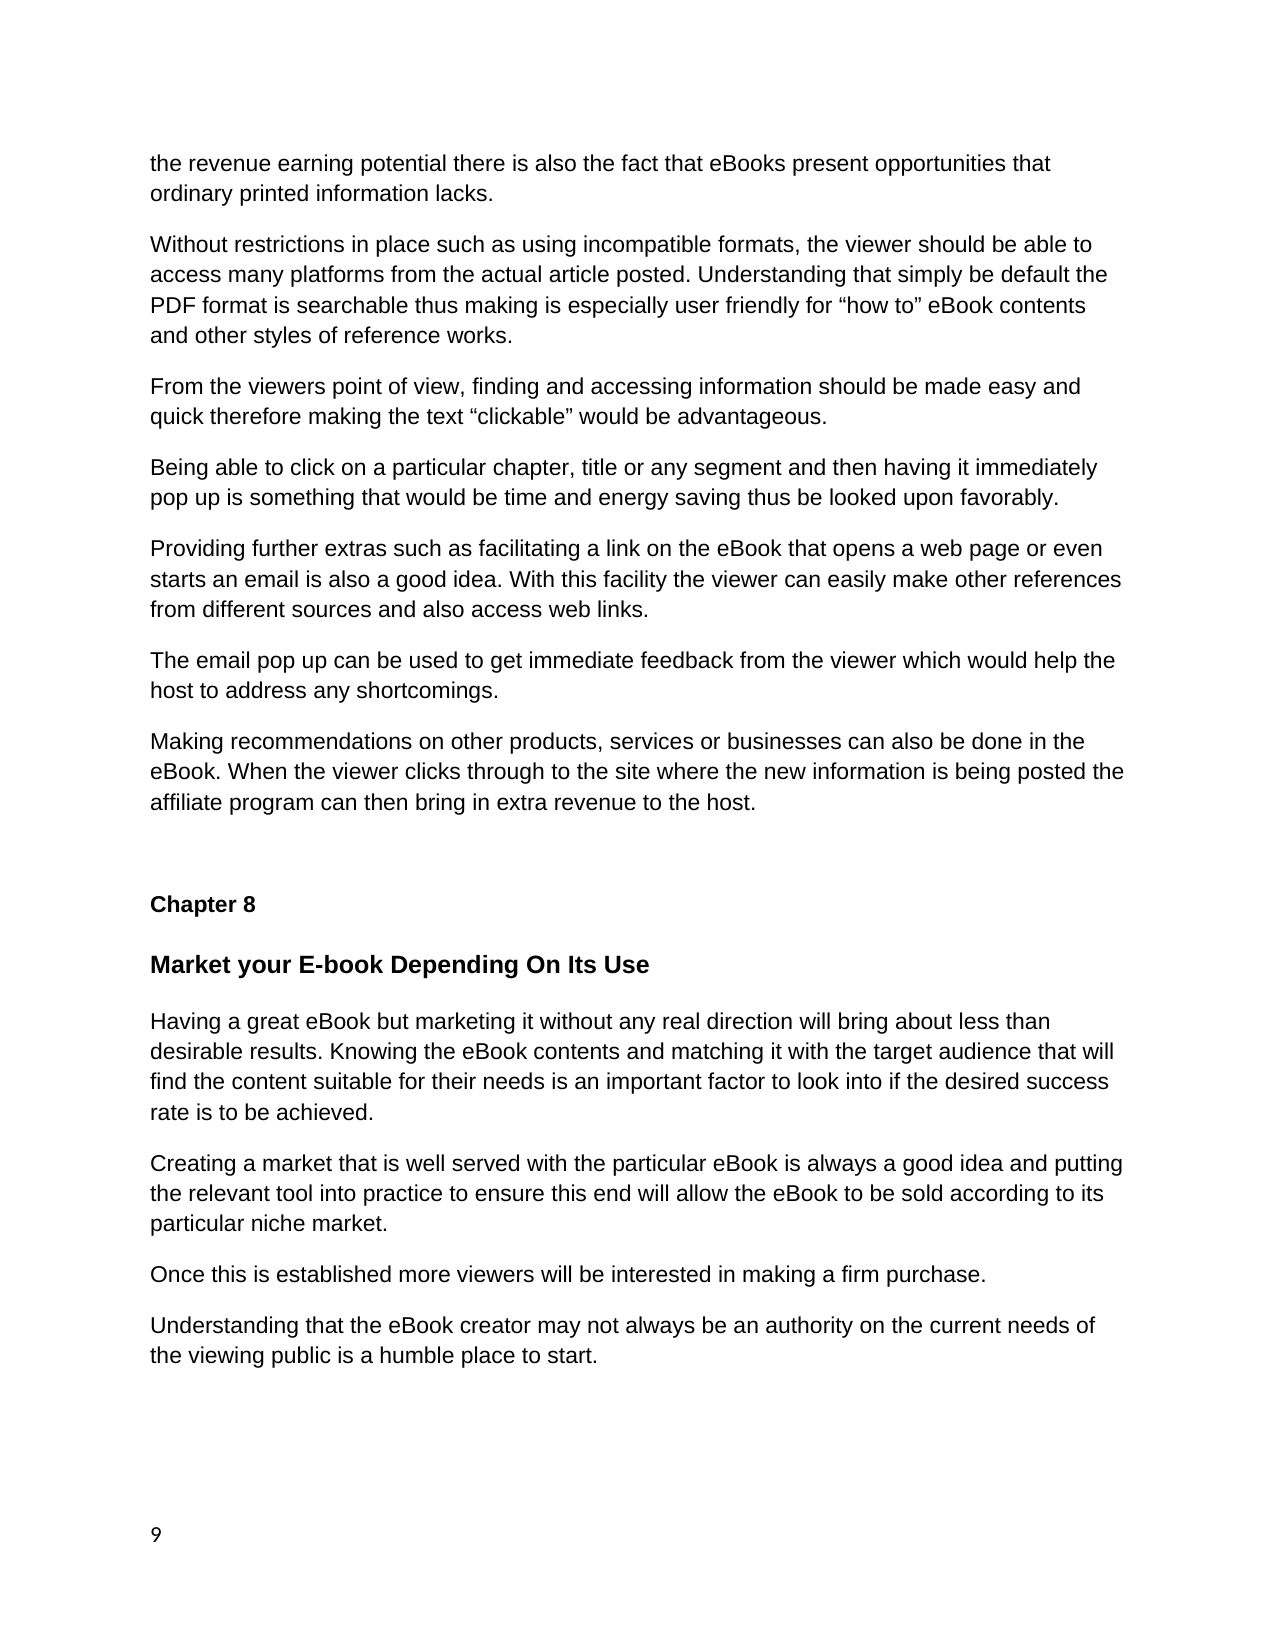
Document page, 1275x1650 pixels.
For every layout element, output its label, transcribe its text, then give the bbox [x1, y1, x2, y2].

text Creating a market that is well served with the particular eBook is always a good idea and putting the relevant tool into practice to ensure this end will allow the eBook to be sold according to its particular niche market. [150, 1149, 1125, 1236]
text From the viewers point of view, finding and accessing information should be made easy and quick therefore making the text “clickable” would be advantageous. [150, 373, 1125, 429]
text Providing further extras such as facilitating a link on the eBook that opens a web page or even starts an email is also a good idea. With this facility the viewer can easily make other references from different sources and also access web links. [150, 535, 1125, 622]
text Chapter 8 [150, 891, 1125, 917]
text The email pop up can be used to get immediate feedback from the viewer which would help the host to address any shortcomings. [150, 647, 1125, 703]
text Having a great eBook but marketing it without any real direction will bring about less than desirable results. Knowing the eBook contents and matching it with the target audience that will find the content suitable for their needs is an important factor to look into if the desired success rate is to be achieved. [150, 1008, 1125, 1125]
text Without restrictions in place such as using incompatible formats, the viewer should be able to access many platforms from the actual article posted. Understanding that simply be default the PDF format is searchable thus making is especially user friendly for “how to” eBook contents and other styles of reference works. [150, 231, 1125, 348]
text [150, 150, 1125, 207]
text Being able to click on a particular chapter, title or any segment and then having it immediately pop up is something that would be time and energy saving thus be looked upon favorably. [150, 454, 1125, 511]
text Making recommendations on other products, services or businesses can also be done in the eBook. When the viewer clicks through to the site where the new information is being posted the affiliate program can then bring in extra revenue to the host. [150, 728, 1125, 815]
subtitle Market your E-book Depending On Its Use [150, 950, 1125, 979]
text Understanding that the eBook creator may not always be an authority on the current needs of the viewing public is a humble place to start. [150, 1312, 1125, 1369]
text Once this is established more viewers will be interested in making a firm purchase. [150, 1261, 1125, 1287]
